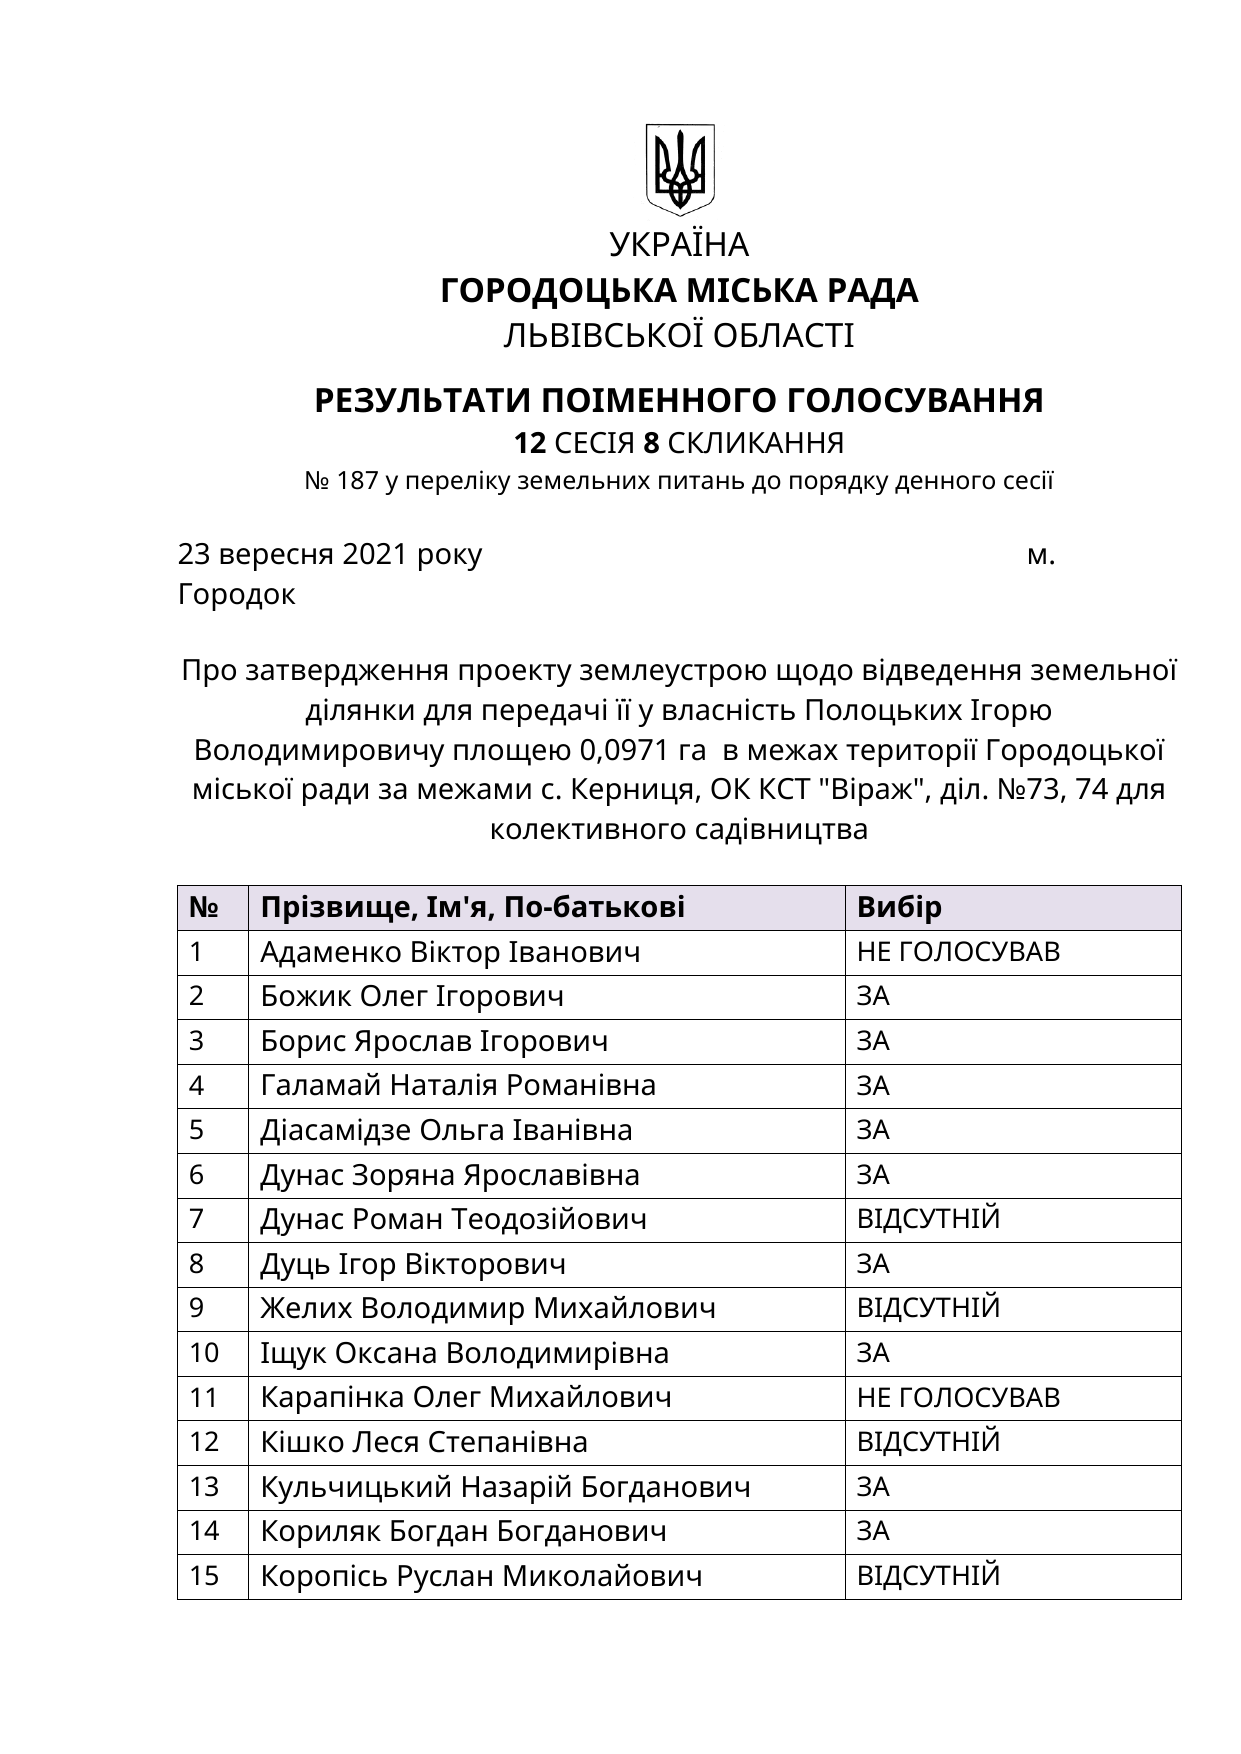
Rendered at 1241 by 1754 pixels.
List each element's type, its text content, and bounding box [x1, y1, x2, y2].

table_cell Божик Олег Ігорович [249, 976, 845, 1019]
table_cell Галамай Наталія Романівна [249, 1065, 845, 1108]
table_cell НЕ ГОЛОСУВАВ [846, 1377, 1181, 1420]
text УКРАЇНА [177, 221, 1181, 266]
table_cell Желих Володимир Михайлович [249, 1288, 845, 1331]
table_cell 13 [178, 1466, 248, 1509]
text 23 вересня 2021 року м. Городок [177, 533, 1181, 613]
table_cell НЕ ГОЛОСУВАВ [846, 931, 1181, 974]
table_cell 11 [178, 1377, 248, 1420]
table_cell 8 [178, 1243, 248, 1287]
table_cell 6 [178, 1154, 248, 1197]
text ГОРОДОЦЬКА МІСЬКА РАДА [177, 266, 1181, 312]
table_cell 7 [178, 1199, 248, 1242]
table_header Вибір [846, 886, 1181, 930]
table_cell ЗА [846, 1466, 1181, 1509]
table_header № [178, 886, 248, 930]
picture [633, 118, 726, 221]
table_cell Карапінка Олег Михайлович [249, 1377, 845, 1420]
text Про затвердження проекту землеустрою щодо відведення земельної ділянки для передачі її у власність Полоцьких Ігорю Володимировичу площею 0,0971 га в межах території Городоцької міської ради за межами с. Керниця, ОК КСТ "Віраж", діл. №73, 74 для колективного садівництва [177, 649, 1181, 848]
table_cell 9 [178, 1288, 248, 1331]
table_cell ЗА [846, 1154, 1181, 1197]
text № 187 у переліку земельних питань до порядку денного сесії [177, 462, 1181, 496]
table_cell ВІДСУТНІЙ [846, 1421, 1181, 1465]
table_cell Іщук Оксана Володимирівна [249, 1332, 845, 1376]
table_cell Адаменко Віктор Іванович [249, 931, 845, 974]
table_header Прізвище, Ім'я, По-батькові [249, 886, 845, 930]
table_cell Дунас Зоряна Ярославівна [249, 1154, 845, 1197]
text РЕЗУЛЬТАТИ ПОІМЕННОГО ГОЛОСУВАННЯ [177, 377, 1181, 423]
table_cell 14 [178, 1511, 248, 1554]
text ЛЬВІВСЬКОЇ ОБЛАСТІ [177, 312, 1181, 357]
table_cell ЗА [846, 1020, 1181, 1064]
table_cell ВІДСУТНІЙ [846, 1199, 1181, 1242]
text 12 СЕСІЯ 8 СКЛИКАННЯ [177, 423, 1181, 462]
table_cell Дуць Ігор Вікторович [249, 1243, 845, 1287]
table_cell Борис Ярослав Ігорович [249, 1020, 845, 1064]
table_cell 10 [178, 1332, 248, 1376]
table_cell Кішко Леся Степанівна [249, 1421, 845, 1465]
table_cell ЗА [846, 1511, 1181, 1554]
table_cell 3 [178, 1020, 248, 1064]
table_cell Коропісь Руслан Миколайович [249, 1555, 845, 1599]
table_cell ЗА [846, 976, 1181, 1019]
table_cell 1 [178, 931, 248, 974]
table_cell ЗА [846, 1243, 1181, 1287]
table_cell ВІДСУТНІЙ [846, 1555, 1181, 1599]
table_cell ВІДСУТНІЙ [846, 1288, 1181, 1331]
table_cell Кульчицький Назарій Богданович [249, 1466, 845, 1509]
table_cell ЗА [846, 1332, 1181, 1376]
table_cell ЗА [846, 1109, 1181, 1153]
table_cell 4 [178, 1065, 248, 1108]
table_cell 12 [178, 1421, 248, 1465]
table_cell 2 [178, 976, 248, 1019]
table_cell Дунас Роман Теодозійович [249, 1199, 845, 1242]
table_cell Діасамідзе Ольга Іванівна [249, 1109, 845, 1153]
table_cell ЗА [846, 1065, 1181, 1108]
table_cell Кориляк Богдан Богданович [249, 1511, 845, 1554]
table_cell 15 [178, 1555, 248, 1599]
table_cell 5 [178, 1109, 248, 1153]
